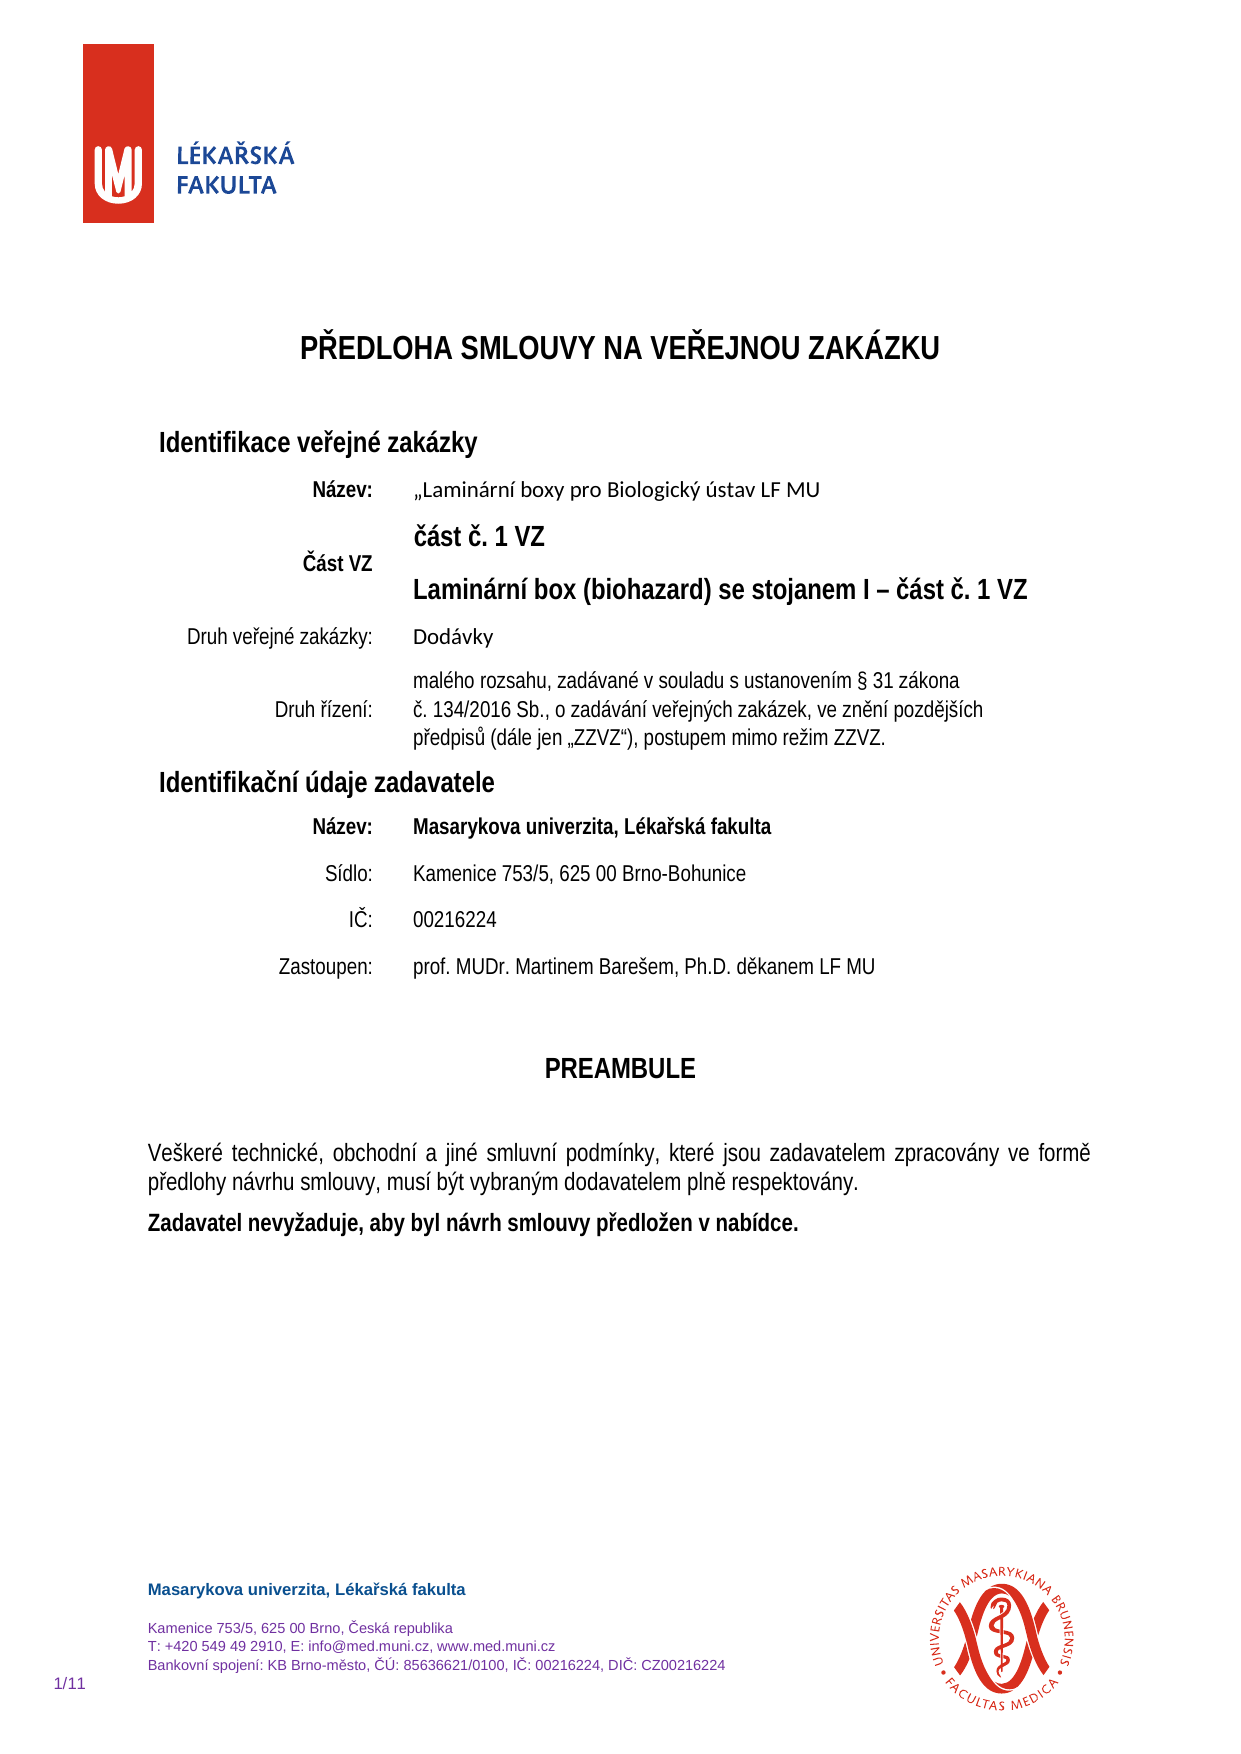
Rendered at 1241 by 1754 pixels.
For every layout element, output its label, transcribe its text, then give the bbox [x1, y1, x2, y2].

table_cell Sídlo: [148, 854, 384, 900]
table_cell Kamenice 753/5, 625 00 Brno-Bohunice [384, 854, 908, 900]
table_cell Název: [148, 807, 384, 853]
text PREAMBULE [148, 1051, 1093, 1084]
text předloha smlouvy na veřejnou zakázku [148, 329, 1093, 367]
table_cell 00216224 [384, 900, 908, 947]
table_cell Část VZ [148, 513, 384, 614]
table_cell malého rozsahu, zadávané v souladu s ustanovením § 31 zákona č. 134/2016 Sb., o zadávání veřejných zakázek, ve znění pozdějších předpisů (dále jen „ZZVZ“), postupem mimo režim ZZVZ. [384, 661, 1048, 759]
table_cell Druh řízení: [148, 661, 384, 759]
table_cell Název: [148, 467, 384, 513]
table_cell část č. 1 VZ Laminární box (biohazard) se stojanem I – část č. 1 VZ [384, 513, 1048, 614]
table_cell Druh veřejné zakázky: [148, 614, 384, 661]
table_cell Masarykova univerzita, Lékařská fakulta [384, 807, 908, 853]
table_cell IČ: [148, 900, 384, 947]
table_cell Zastoupen: [148, 947, 384, 994]
table_cell prof. MUDr. Martinem Barešem, Ph.D. děkanem LF MU [384, 947, 908, 994]
text Veškeré technické, obchodní a jiné smluvní podmínky, které jsou zadavatelem zpracovány ve formě předlohy návrhu smlouvy, musí být vybraným dodavatelem plně respektovány. [148, 1138, 1093, 1195]
text Zadavatel nevyžaduje, aby byl návrh smlouvy předložen v nabídce. [148, 1208, 1093, 1237]
table_cell Identifikační údaje zadavatele [148, 759, 1240, 807]
table_header Identifikace veřejné zakázky [148, 419, 1240, 467]
